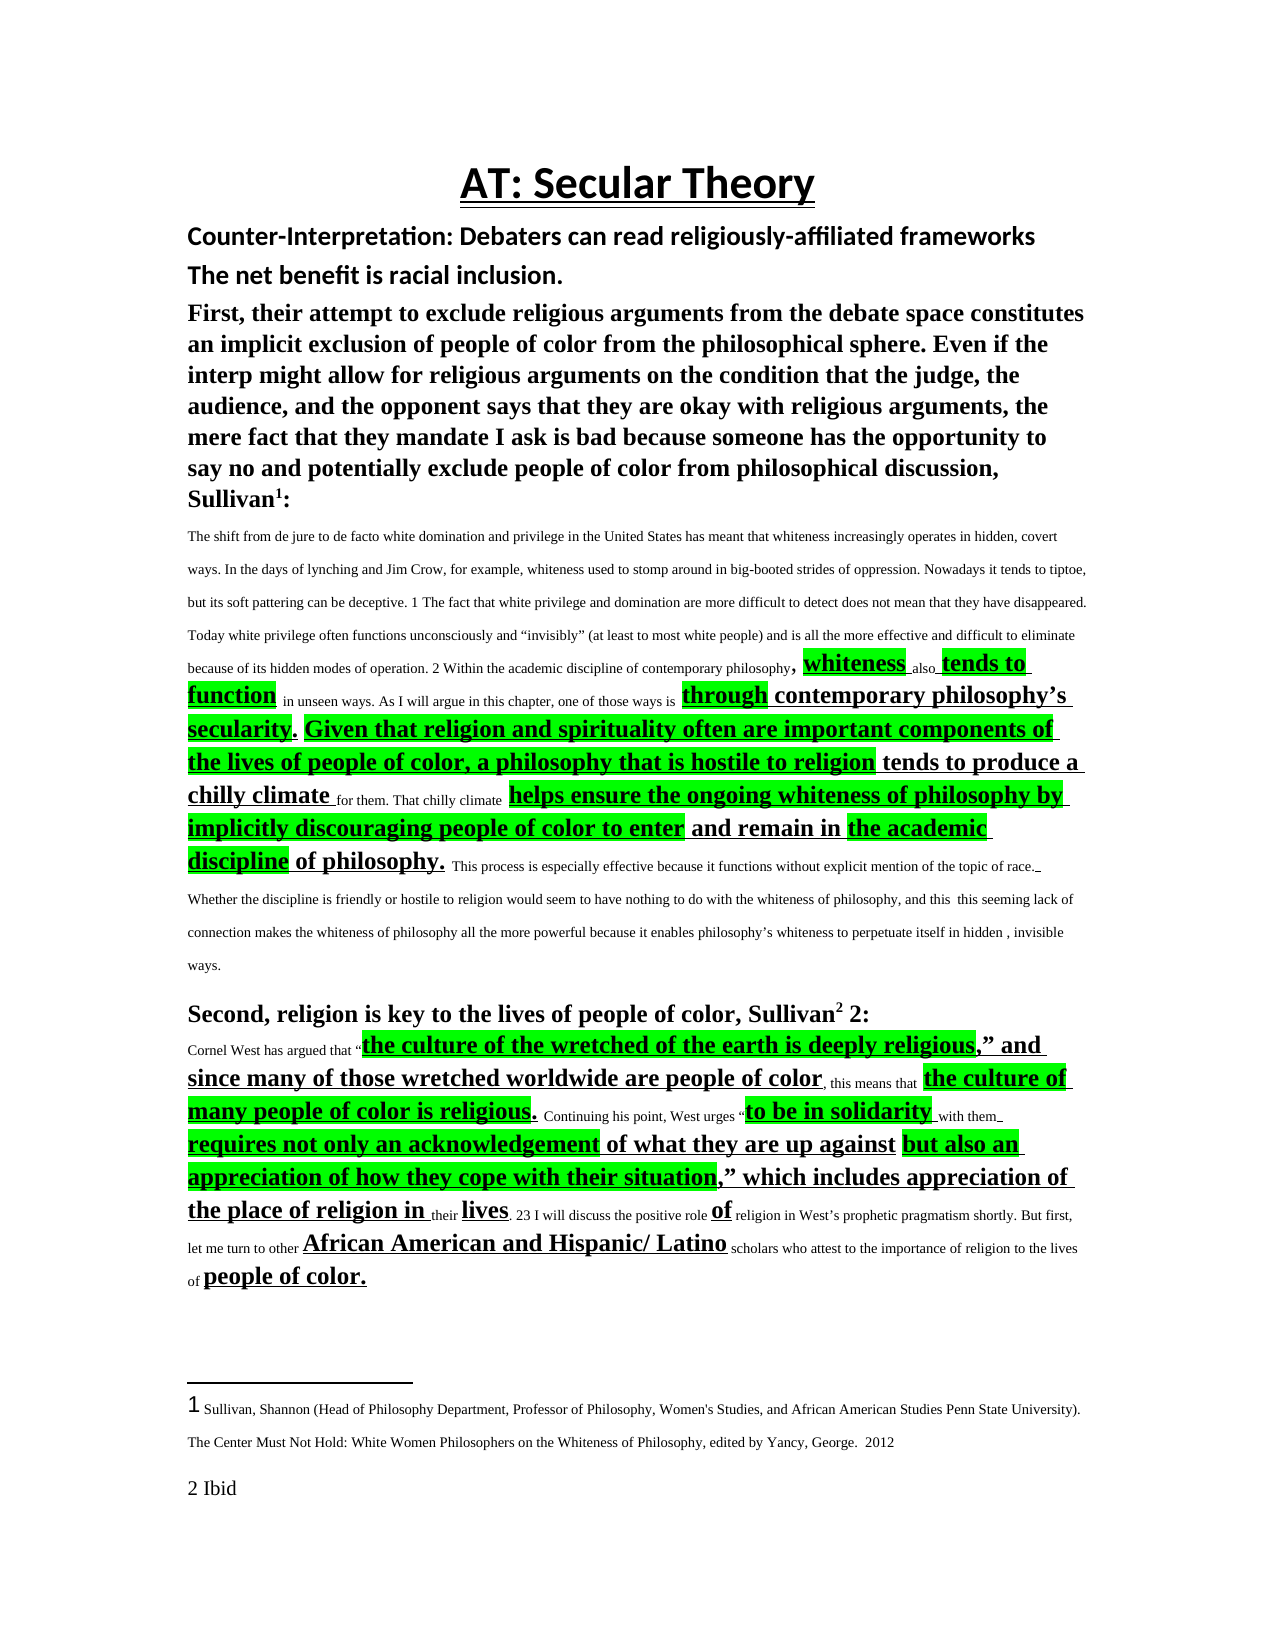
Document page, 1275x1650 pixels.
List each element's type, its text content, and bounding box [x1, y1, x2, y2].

subtitle Counter-Interpretation: Debaters can read religiously-affiliated frameworks [187, 219, 1087, 252]
subtitle Second, religion is key to the lives of people of color, Sullivan 2: [187, 999, 1087, 1027]
subtitle The net benefit is racial inclusion. [187, 258, 1087, 291]
text Cornel West has argued that “the culture of the wretched of the earth is deeply religious,” and since many of those wretched worldwide are people of color, this means that the culture of many people of color is religious. Continuing his point, West urges “to be in solidarity with them requires not only an acknowledgement of what they are up against but also an appreciation of how they cope with their situation,” which includes appreciation of the place of religion in their lives. 23 I will discuss the positive role of religion in West’s prophetic pragmatism shortly. But first, let me turn to other African American and Hispanic/ Latino scholars who attest to the importance of religion to the lives of people of color. [187, 1030, 1087, 1289]
subtitle AT: Secular Theory [187, 154, 1087, 210]
text The shift from de jure to de facto white domination and privilege in the United States has meant that whiteness increasingly operates in hidden, covert ways. In the days of lynching and Jim Crow, for example, whiteness used to stomp around in big-booted strides of oppression. Nowadays it tends to tiptoe, but its soft pattering can be deceptive. 1 The fact that white privilege and domination are more difficult to detect does not mean that they have disappeared. Today white privilege often functions unconsciously and “invisibly” (at least to most white people) and is all the more effective and difficult to eliminate because of its hidden modes of operation. 2 Within the academic discipline of contemporary philosophy, whiteness also tends to function in unseen ways. As I will argue in this chapter, one of those ways is through contemporary philosophy’s secularity. Given that religion and spirituality often are important components of the lives of people of color, a philosophy that is hostile to religion tends to produce a chilly climate for them. That chilly climate helps ensure the ongoing whiteness of philosophy by implicitly discouraging people of color to enter and remain in the academic discipline of philosophy. This process is especially effective because it functions without explicit mention of the topic of race. Whether the discipline is friendly or hostile to religion would seem to have nothing to do with the whiteness of philosophy, and this this seeming lack of connection makes the whiteness of philosophy all the more powerful because it enables philosophy’s whiteness to perpetuate itself in hidden , invisible ways. [187, 516, 1087, 973]
subtitle First, their attempt to exclude religious arguments from the debate space constitutes an implicit exclusion of people of color from the philosophical sphere. Even if the interp might allow for religious arguments on the condition that the judge, the audience, and the opponent says that they are okay with religious arguments, the mere fact that they mandate I ask is bad because someone has the opportunity to say no and potentially exclude people of color from philosophical discussion, Sullivan: [187, 298, 1087, 513]
